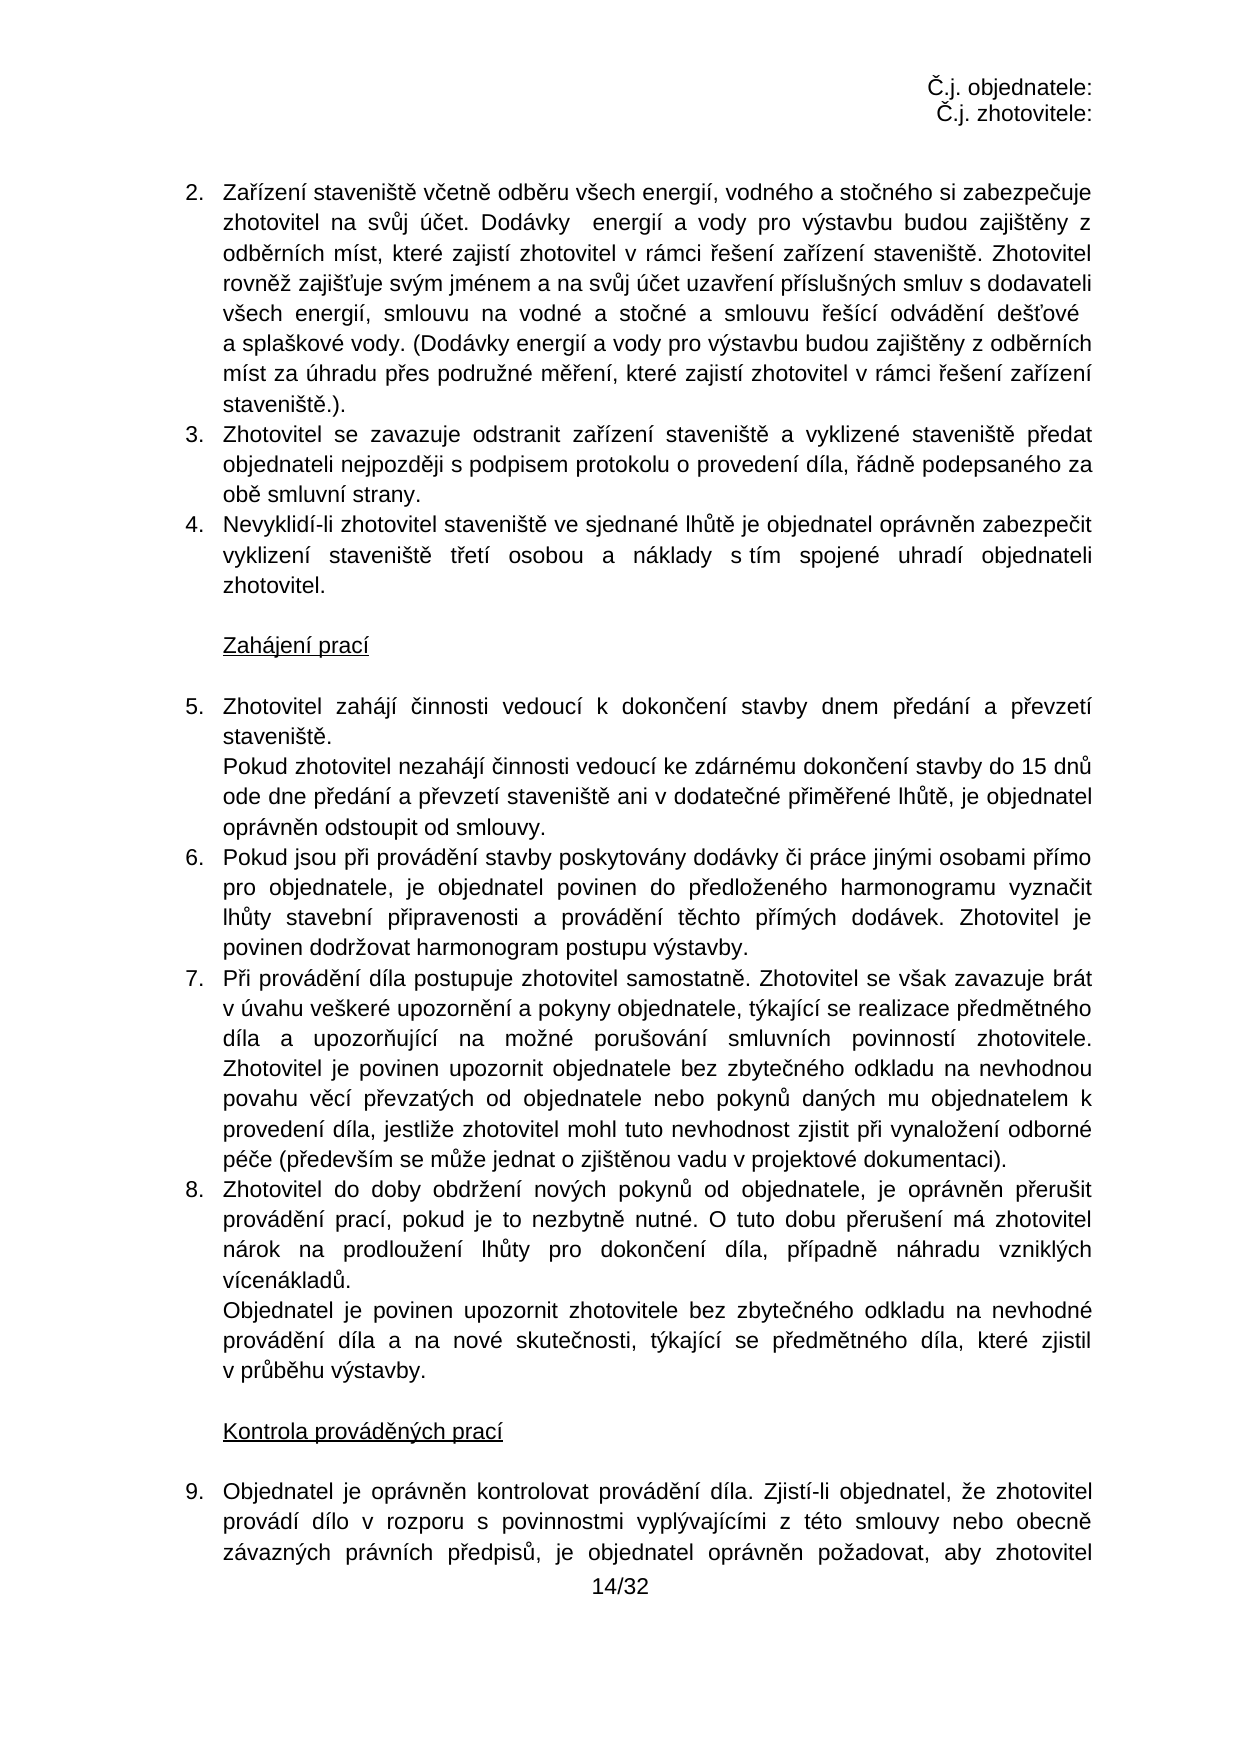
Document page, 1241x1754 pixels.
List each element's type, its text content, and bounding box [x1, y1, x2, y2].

list Zahájení prací [223, 632, 1093, 659]
list Kontrola prováděných prací [223, 1387, 1093, 1444]
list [185, 1478, 1093, 1565]
list Zhotovitel do doby obdržení nových pokynů od objednatele, je oprávněn přerušit provádění prací, pokud je to nezbytně nutné. O tuto dobu přerušení má zhotovitel nárok na prodloužení lhůty pro dokončení díla, případně náhradu vzniklých vícenákladů. Objednatel je povinen upozornit zhotovitele bez zbytečného odkladu na nevhodné provádění díla a na nové skutečnosti, týkající se předmětného díla, které zjistil v průběhu výstavby. [185, 1176, 1093, 1384]
list Nevyklidí-li zhotovitel staveniště ve sjednané lhůtě je objednatel oprávněn zabezpečit vyklizení staveniště třetí osobou a náklady s tím spojené uhradí objednateli zhotovitel. [185, 511, 1093, 598]
list Zhotovitel se zavazuje odstranit zařízení staveniště a vyklizené staveniště předat objednateli nejpozději s podpisem protokolu o provedení díla, řádně podepsaného za obě smluvní strany. [185, 421, 1093, 508]
list Při provádění díla postupuje zhotovitel samostatně. Zhotovitel se však zavazuje brát v úvahu veškeré upozornění a pokyny objednatele, týkající se realizace předmětného díla a upozorňující na možné porušování smluvních povinností zhotovitele. Zhotovitel je povinen upozornit objednatele bez zbytečného odkladu na nevhodnou povahu věcí převzatých od objednatele nebo pokynů daných mu objednatelem k provedení díla, jestliže zhotovitel mohl tuto nevhodnost zjistit při vynaložení odborné péče (především se může jednat o zjištěnou vadu v projektové dokumentaci). [185, 964, 1093, 1172]
list Zařízení staveniště včetně odběru všech energií, vodného a stočného si zabezpečuje zhotovitel na svůj účet. Dodávky energií a vody pro výstavbu budou zajištěny z odběrních míst, které zajistí zhotovitel v rámci řešení zařízení staveniště. Zhotovitel rovněž zajišťuje svým jménem a na svůj účet uzavření příslušných smluv s dodavateli všech energií, smlouvu na vodné a stočné a smlouvu řešící odvádění dešťové a splaškové vody. (Dodávky energií a vody pro výstavbu budou zajištěny z odběrních míst za úhradu přes podružné měření, které zajistí zhotovitel v rámci řešení zařízení staveniště.). [185, 179, 1093, 417]
list Pokud jsou při provádění stavby poskytovány dodávky či práce jinými osobami přímo pro objednatele, je objednatel povinen do předloženého harmonogramu vyznačit lhůty stavební připravenosti a provádění těchto přímých dodávek. Zhotovitel je povinen dodržovat harmonogram postupu výstavby. [185, 844, 1093, 961]
list Zhotovitel zahájí činnosti vedoucí k dokončení stavby dnem předání a převzetí staveniště. Pokud zhotovitel nezahájí činnosti vedoucí ke zdárnému dokončení stavby do 15 dnů ode dne předání a převzetí staveniště ani v dodatečné přiměřené lhůtě, je objednatel oprávněn odstoupit od smlouvy. [185, 693, 1093, 840]
